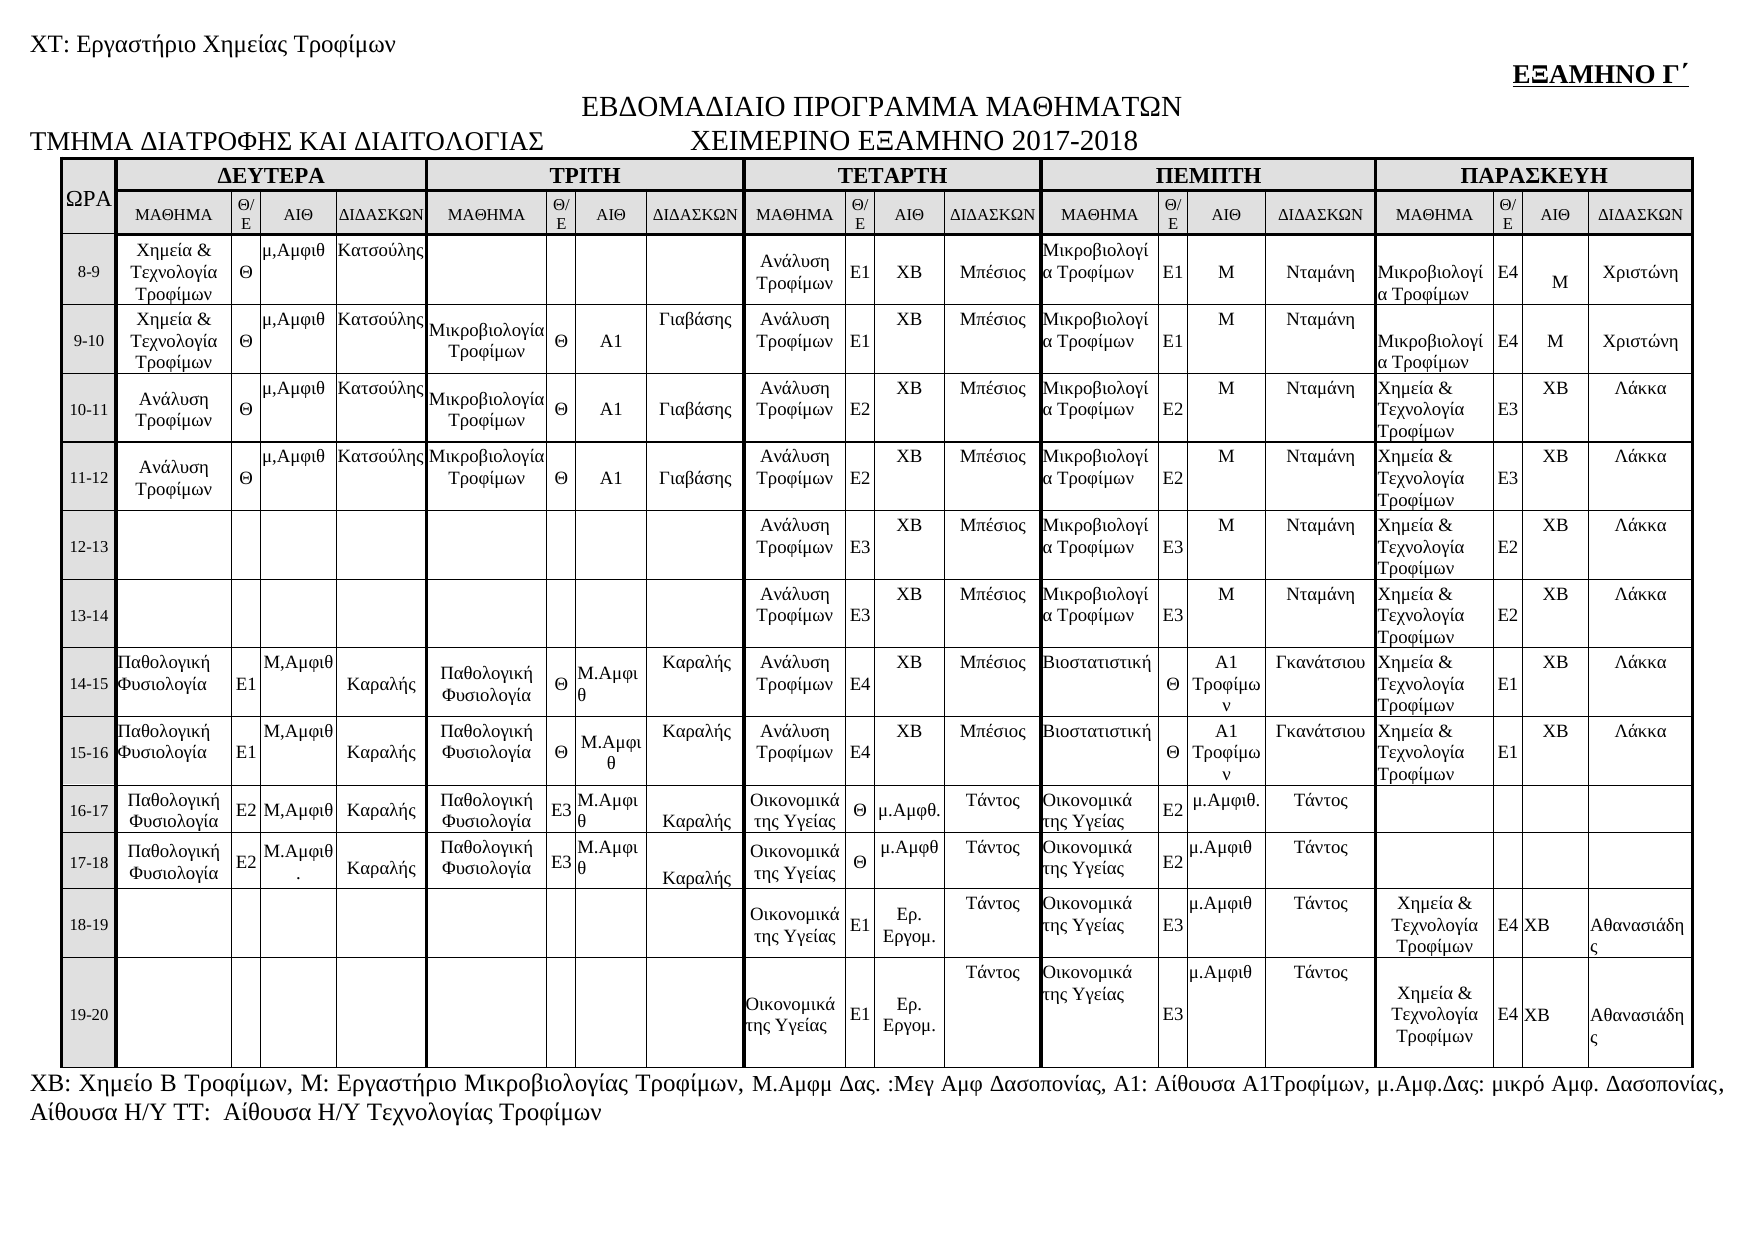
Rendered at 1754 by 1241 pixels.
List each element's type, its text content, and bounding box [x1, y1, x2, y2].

table_cell ΜΑΘΗΜΑ [118, 192, 231, 233]
table_cell ΧΒ [875, 648, 944, 716]
table_cell Χημεία & Τεχνολογία Τροφίμων [1377, 580, 1493, 647]
table_cell Αθανασιάδης [1589, 889, 1691, 957]
table_cell 10-11 [63, 374, 114, 441]
table_cell Γιαβάσης [647, 443, 742, 510]
table_cell Μικροβιολογία Τροφίμων [428, 374, 546, 441]
table_cell [576, 236, 646, 304]
table_cell Ε2 [1494, 511, 1522, 579]
table_cell Μπέσιος [945, 717, 1039, 784]
table_cell Μ.Αμφιθ [576, 786, 646, 832]
table_cell Μ.Αμφιθ [576, 717, 646, 784]
table_cell Χριστώνη [1589, 305, 1691, 373]
table_cell Ανάλυση Τροφίμων [746, 648, 845, 716]
table_cell μ.Αμφιθ. [1188, 786, 1265, 832]
table_cell Μ [1188, 374, 1265, 441]
table_cell Γκανάτσιου [1266, 648, 1374, 716]
table_cell Ε4 [846, 648, 874, 716]
table_cell Ανάλυση Τροφίμων [118, 374, 231, 441]
table_cell Παθολογική Φυσιολογία [428, 786, 546, 832]
table_cell Παθολογική Φυσιολογία [118, 648, 231, 716]
table_cell [337, 580, 425, 647]
table_cell [547, 236, 575, 304]
table_cell Θ [1159, 717, 1187, 784]
table_cell [1494, 833, 1522, 888]
table_cell Ε3 [846, 580, 874, 647]
table_cell Χριστώνη [1589, 236, 1691, 304]
table_cell [261, 958, 336, 1067]
table_cell Μ.Αμφιθ [576, 833, 646, 888]
table_cell [547, 958, 575, 1067]
table_cell [118, 958, 231, 1067]
table_cell [428, 889, 546, 957]
table_cell ΜΑΘΗΜΑ [1043, 192, 1158, 233]
table_cell Μπέσιος [945, 580, 1039, 647]
table_cell Ε2 [846, 443, 874, 510]
table_cell [576, 580, 646, 647]
table_cell ΔΙΔΑΣΚΩΝ [647, 192, 742, 233]
table_cell [647, 958, 742, 1067]
table_cell 14-15 [63, 648, 114, 716]
table_cell Ανάλυση Τροφίμων [118, 443, 231, 510]
table_cell Ε2 [1494, 580, 1522, 647]
table_cell Ε1 [846, 889, 874, 957]
table_cell Χημεία & Τεχνολογία Τροφίμων [118, 305, 231, 373]
table_cell 11-12 [63, 443, 114, 510]
table_cell Θ/Ε [1494, 192, 1522, 233]
table_cell μ.Αμφθ [875, 833, 944, 888]
table_cell Νταμάνη [1266, 443, 1374, 510]
table_cell Χημεία & Τεχνολογία Τροφίμων [1377, 511, 1493, 579]
table_cell Μπέσιος [945, 305, 1039, 373]
table_cell 18-19 [63, 889, 114, 957]
table_cell Ε2 [232, 833, 260, 888]
table_cell [261, 889, 336, 957]
table_cell Νταμάνη [1266, 511, 1374, 579]
table_cell Λάκκα [1589, 648, 1691, 716]
table_cell 19-20 [63, 958, 114, 1067]
table_cell Ε4 [846, 717, 874, 784]
table_cell Λάκκα [1589, 717, 1691, 784]
table_cell Γιαβάσης [647, 374, 742, 441]
table_cell ΜΑΘΗΜΑ [428, 192, 546, 233]
table_cell [232, 889, 260, 957]
table_cell Οικονομικά της Υγείας [1043, 958, 1158, 1067]
table_cell Μ,Αμφιθ [261, 648, 336, 716]
table_cell Ανάλυση Τροφίμων [746, 717, 845, 784]
table_cell [337, 511, 425, 579]
table_cell ΧΒ [1523, 648, 1588, 716]
table_cell [1589, 833, 1691, 888]
table_cell Μικροβιολογία Τροφίμων [1377, 236, 1493, 304]
table_cell Οικονομικά της Υγείας [1043, 889, 1158, 957]
table_cell Χημεία & Τεχνολογία Τροφίμων [1377, 717, 1493, 784]
table_cell ΧΒ [875, 511, 944, 579]
table_cell Μ [1188, 580, 1265, 647]
table_cell ΧΒ [1523, 511, 1588, 579]
table_cell Θ [547, 648, 575, 716]
table_cell [1523, 833, 1588, 888]
table_cell ΧΒ [1523, 958, 1588, 1067]
table_cell Ε2 [1159, 443, 1187, 510]
table_cell Μ,Αμφιθ [261, 717, 336, 784]
table_cell Ανάλυση Τροφίμων [746, 511, 845, 579]
table_cell Οικονομικά της Υγείας [746, 786, 845, 832]
table_cell Καραλής [647, 648, 742, 716]
table_cell Ανάλυση Τροφίμων [746, 305, 845, 373]
table_cell Χημεία & Τεχνολογία Τροφίμων [1377, 443, 1493, 510]
table_cell [428, 580, 546, 647]
table_cell Παθολογική Φυσιολογία [118, 717, 231, 784]
table_cell Μ [1523, 236, 1588, 304]
table_cell Μικροβιολογία Τροφίμων [428, 443, 546, 510]
table_cell Αθανασιάδης [1589, 958, 1691, 1067]
table_cell ΑΙΘ [1188, 192, 1265, 233]
table_cell ΔΙΔΑΣΚΩΝ [1266, 192, 1374, 233]
table_cell [647, 580, 742, 647]
table_cell [232, 580, 260, 647]
table_cell ΜΑΘΗΜΑ [746, 192, 845, 233]
table_cell Μπέσιος [945, 236, 1039, 304]
table_cell Νταμάνη [1266, 236, 1374, 304]
table_cell Θ [232, 305, 260, 373]
table_cell Παθολογική Φυσιολογία [118, 833, 231, 888]
text ΕΞΑΜΗΝΟ Γ΄ [29, 58, 1724, 89]
table_cell [428, 511, 546, 579]
table_cell Τάντος [945, 889, 1039, 957]
table_cell Α1 Τροφίμων [1188, 648, 1265, 716]
table_cell Ε3 [547, 786, 575, 832]
table_cell Μ [1188, 443, 1265, 510]
text ΤΜΗΜΑ ΔΙΑΤΡΟΦΗΣ ΚΑΙ ΔΙΑΙΤΟΛΟΓΙΑΣ ΧΕΙΜΕΡΙΝΟ ΕΞΑΜΗΝΟ 2017-2018 [29, 123, 1724, 157]
table_cell Καραλής [337, 786, 425, 832]
table_cell Καραλής [337, 833, 425, 888]
table_cell Νταμάνη [1266, 374, 1374, 441]
table_cell Χημεία & Τεχνολογία Τροφίμων [1377, 648, 1493, 716]
table_cell ΑΙΘ [576, 192, 646, 233]
table_cell ΧΒ [875, 443, 944, 510]
table_cell 17-18 [63, 833, 114, 888]
table_cell Μπέσιος [945, 648, 1039, 716]
table_cell [232, 958, 260, 1067]
table_cell Καραλής [337, 648, 425, 716]
table_cell Βιοστατιστική [1043, 648, 1158, 716]
table_cell μ.Αμφιθ [1188, 833, 1265, 888]
table_cell μ.Αμφιθ [1188, 958, 1265, 1067]
table_cell μ,Αμφιθ [261, 374, 336, 441]
table_cell Ε1 [846, 958, 874, 1067]
table_cell Νταμάνη [1266, 305, 1374, 373]
table_cell Μ [1188, 236, 1265, 304]
table_cell Ε3 [547, 833, 575, 888]
table_cell Ανάλυση Τροφίμων [746, 443, 845, 510]
table_cell μ,Αμφιθ [261, 236, 336, 304]
table_cell Κατσούλης [337, 443, 425, 510]
table_cell ΧΒ [875, 717, 944, 784]
table_cell Θ/Ε [1159, 192, 1187, 233]
table_cell ΔΙΔΑΣΚΩΝ [1589, 192, 1691, 233]
table_cell [547, 580, 575, 647]
table_cell Ε3 [1159, 580, 1187, 647]
table_cell ΔΙΔΑΣΚΩΝ [337, 192, 425, 233]
table_cell Ε2 [1159, 833, 1187, 888]
table_cell 12-13 [63, 511, 114, 579]
table_cell Ε4 [1494, 958, 1522, 1067]
table_cell ΑΙΘ [1523, 192, 1588, 233]
table_cell Θ/Ε [547, 192, 575, 233]
text ΕΒΔΟΜΑΔΙΑΙΟ ΠΡΟΓΡΑΜΜΑ ΜΑΘΗΜΑΤΩΝ [29, 89, 1724, 123]
table_cell Ε4 [1494, 236, 1522, 304]
table_cell Κατσούλης [337, 374, 425, 441]
table_cell Μικροβιολογία Τροφίμων [1043, 374, 1158, 441]
table_cell Ε3 [1159, 889, 1187, 957]
text ΧΒ: Χημείο Β Τροφίμων, Μ: Εργαστήριο Μικροβιολογίας Τροφίμων, Μ.Αμφμ Δας. :Μεγ Αμφ Δασοπονίας, Α1: Αίθουσα Α1Τροφίμων, μ.Αμφ.Δας: μικρό Αμφ. Δασοπονίας, Αίθουσα Η/Υ ΤΤ: Αίθουσα Η/Υ Τεχνολογίας Τροφίμων [29, 1068, 1724, 1126]
table_cell ΧΒ [1523, 580, 1588, 647]
table_cell Καραλής [647, 717, 742, 784]
table_cell Μικροβιολογία Τροφίμων [1043, 580, 1158, 647]
table_cell [547, 511, 575, 579]
table_cell 13-14 [63, 580, 114, 647]
table_cell μ,Αμφιθ [261, 443, 336, 510]
table_cell ΧΒ [875, 580, 944, 647]
table_header ΠΑΡΑΣΚΕΥΗ [1377, 160, 1691, 189]
table_cell Νταμάνη [1266, 580, 1374, 647]
table_cell Παθολογική Φυσιολογία [428, 648, 546, 716]
table_cell Οικονομικά της Υγείας [1043, 786, 1158, 832]
table_cell Ε2 [1159, 374, 1187, 441]
table_cell Βιοστατιστική [1043, 717, 1158, 784]
table_cell Θ [547, 374, 575, 441]
table_cell Τάντος [945, 786, 1039, 832]
table_cell 15-16 [63, 717, 114, 784]
table_cell Α1 [576, 305, 646, 373]
table_cell Ε4 [1494, 305, 1522, 373]
table_cell Ε3 [1494, 443, 1522, 510]
table_cell [261, 580, 336, 647]
table_cell [1494, 786, 1522, 832]
table_cell [337, 889, 425, 957]
table_cell ΧΒ [1523, 443, 1588, 510]
table_cell Μικροβιολογία Τροφίμων [1043, 236, 1158, 304]
table_cell Χημεία & Τεχνολογία Τροφίμων [1377, 374, 1493, 441]
table_cell Θ [547, 305, 575, 373]
table_cell Τάντος [1266, 833, 1374, 888]
table_cell Ε1 [1494, 717, 1522, 784]
table_cell Θ [846, 786, 874, 832]
table_cell Μικροβιολογία Τροφίμων [1377, 305, 1493, 373]
table_cell [576, 511, 646, 579]
table_header ΤΕΤΑΡΤΗ [746, 160, 1039, 189]
table_cell Ανάλυση Τροφίμων [746, 236, 845, 304]
table_cell Ε1 [1494, 648, 1522, 716]
table_cell [261, 511, 336, 579]
table_header ΤΡΙΤΗ [428, 160, 742, 189]
table_cell [1377, 786, 1493, 832]
table_cell Ε1 [846, 236, 874, 304]
table_cell ΧΒ [1523, 374, 1588, 441]
table_cell Θ [232, 236, 260, 304]
table_cell Ε1 [232, 717, 260, 784]
table_cell Καραλής [647, 833, 742, 888]
table_cell Θ [232, 374, 260, 441]
table_cell Μ [1188, 305, 1265, 373]
table_cell [576, 958, 646, 1067]
table_cell Θ [547, 717, 575, 784]
table_cell μ,Αμφιθ [261, 305, 336, 373]
table_cell [118, 511, 231, 579]
table_cell Μ [1188, 511, 1265, 579]
table_cell Ε2 [1159, 786, 1187, 832]
table_cell [1589, 786, 1691, 832]
table_cell ΜΑΘΗΜΑ [1377, 192, 1493, 233]
table_cell Μ.Αμφιθ [576, 648, 646, 716]
table_cell [337, 958, 425, 1067]
table_cell Θ [846, 833, 874, 888]
table_cell 9-10 [63, 305, 114, 373]
table_cell Μικροβιολογία Τροφίμων [428, 305, 546, 373]
table_cell Χημεία & Τεχνολογία Τροφίμων [118, 236, 231, 304]
table_cell Ε3 [1159, 958, 1187, 1067]
table_cell Λάκκα [1589, 511, 1691, 579]
table_cell Θ [547, 443, 575, 510]
table_cell ΧΒ [875, 305, 944, 373]
table_cell Ε1 [1159, 305, 1187, 373]
table_cell Μπέσιος [945, 374, 1039, 441]
table_cell Παθολογική Φυσιολογία [428, 717, 546, 784]
table_cell μ.Αμφθ. [875, 786, 944, 832]
table_cell Ε1 [846, 305, 874, 373]
table_cell Α1 [576, 374, 646, 441]
table_cell Ε2 [232, 786, 260, 832]
table_cell Ε3 [846, 511, 874, 579]
table_cell Ε1 [232, 648, 260, 716]
table_cell Χημεία & Τεχνολογία Τροφίμων [1377, 889, 1493, 957]
table_cell ΧΒ [1523, 889, 1588, 957]
table_cell Λάκκα [1589, 580, 1691, 647]
table_cell Θ/Ε [232, 192, 260, 233]
table_cell Ερ. Εργομ. [875, 889, 944, 957]
table_cell Παθολογική Φυσιολογία [428, 833, 546, 888]
table_cell μ.Αμφιθ [1188, 889, 1265, 957]
table_cell [118, 889, 231, 957]
table_cell Λάκκα [1589, 443, 1691, 510]
text XT: Εργαστήριο Χημείας Τροφίμων [29, 29, 1724, 58]
table_cell Κατσούλης [337, 305, 425, 373]
table_cell ΑΙΘ [261, 192, 336, 233]
table_cell [576, 889, 646, 957]
table_cell [232, 511, 260, 579]
table_cell Θ [232, 443, 260, 510]
table_cell Μ [1523, 305, 1588, 373]
table_cell Οικονομικά της Υγείας [1043, 833, 1158, 888]
table_cell Κατσούλης [337, 236, 425, 304]
table_cell Καραλής [337, 717, 425, 784]
table_cell Τάντος [945, 833, 1039, 888]
table_cell ΑΙΘ [875, 192, 944, 233]
table_cell [647, 236, 742, 304]
table_cell Οικονομικά της Υγείας [746, 889, 845, 957]
table_cell Τάντος [1266, 889, 1374, 957]
table_cell Ε1 [1159, 236, 1187, 304]
table_cell ΔΙΔΑΣΚΩΝ [945, 192, 1039, 233]
table_header ΩΡΑ [63, 160, 114, 233]
table_cell [1523, 786, 1588, 832]
table_cell ΧΒ [1523, 717, 1588, 784]
table_cell Τάντος [945, 958, 1039, 1067]
table_cell Οικονομικά της Υγείας [746, 958, 845, 1067]
table_cell [118, 580, 231, 647]
table_cell Μικροβιολογία Τροφίμων [1043, 511, 1158, 579]
table_cell Μικροβιολογία Τροφίμων [1043, 443, 1158, 510]
table_cell [1377, 833, 1493, 888]
table_cell Α1 [576, 443, 646, 510]
table_cell [428, 236, 546, 304]
table_cell Ανάλυση Τροφίμων [746, 580, 845, 647]
table_header ΔΕΥΤΕΡΑ [118, 160, 425, 189]
table_cell Τάντος [1266, 786, 1374, 832]
table_cell Ε2 [846, 374, 874, 441]
table_cell Θ [1159, 648, 1187, 716]
table_cell Γιαβάσης [647, 305, 742, 373]
table_cell Ερ. Εργομ. [875, 958, 944, 1067]
table_cell Ε3 [1159, 511, 1187, 579]
table_cell Τάντος [1266, 958, 1374, 1067]
table_cell Παθολογική Φυσιολογία [118, 786, 231, 832]
table_header ΠΕΜΠΤΗ [1043, 160, 1374, 189]
table_cell [547, 889, 575, 957]
table_cell Λάκκα [1589, 374, 1691, 441]
table_cell Χημεία & Τεχνολογία Τροφίμων [1377, 958, 1493, 1067]
table_cell Ανάλυση Τροφίμων [746, 374, 845, 441]
table_cell ΧΒ [875, 374, 944, 441]
table_cell [647, 511, 742, 579]
table_cell [428, 958, 546, 1067]
table_cell Μπέσιος [945, 511, 1039, 579]
table_cell Α1 Τροφίμων [1188, 717, 1265, 784]
table_cell [647, 889, 742, 957]
table_cell 8-9 [63, 234, 114, 304]
table_cell Ε4 [1494, 889, 1522, 957]
table_cell 16-17 [63, 786, 114, 832]
table_cell Μπέσιος [945, 443, 1039, 510]
table_cell ΧΒ [875, 236, 944, 304]
table_cell Γκανάτσιου [1266, 717, 1374, 784]
table_cell Καραλής [647, 786, 742, 832]
table_cell Μ.Αμφιθ. [261, 833, 336, 888]
table_cell Μικροβιολογία Τροφίμων [1043, 305, 1158, 373]
table_cell Ε3 [1494, 374, 1522, 441]
table_cell Θ/Ε [846, 192, 874, 233]
table_cell Μ,Αμφιθ [261, 786, 336, 832]
table_cell Οικονομικά της Υγείας [746, 833, 845, 888]
